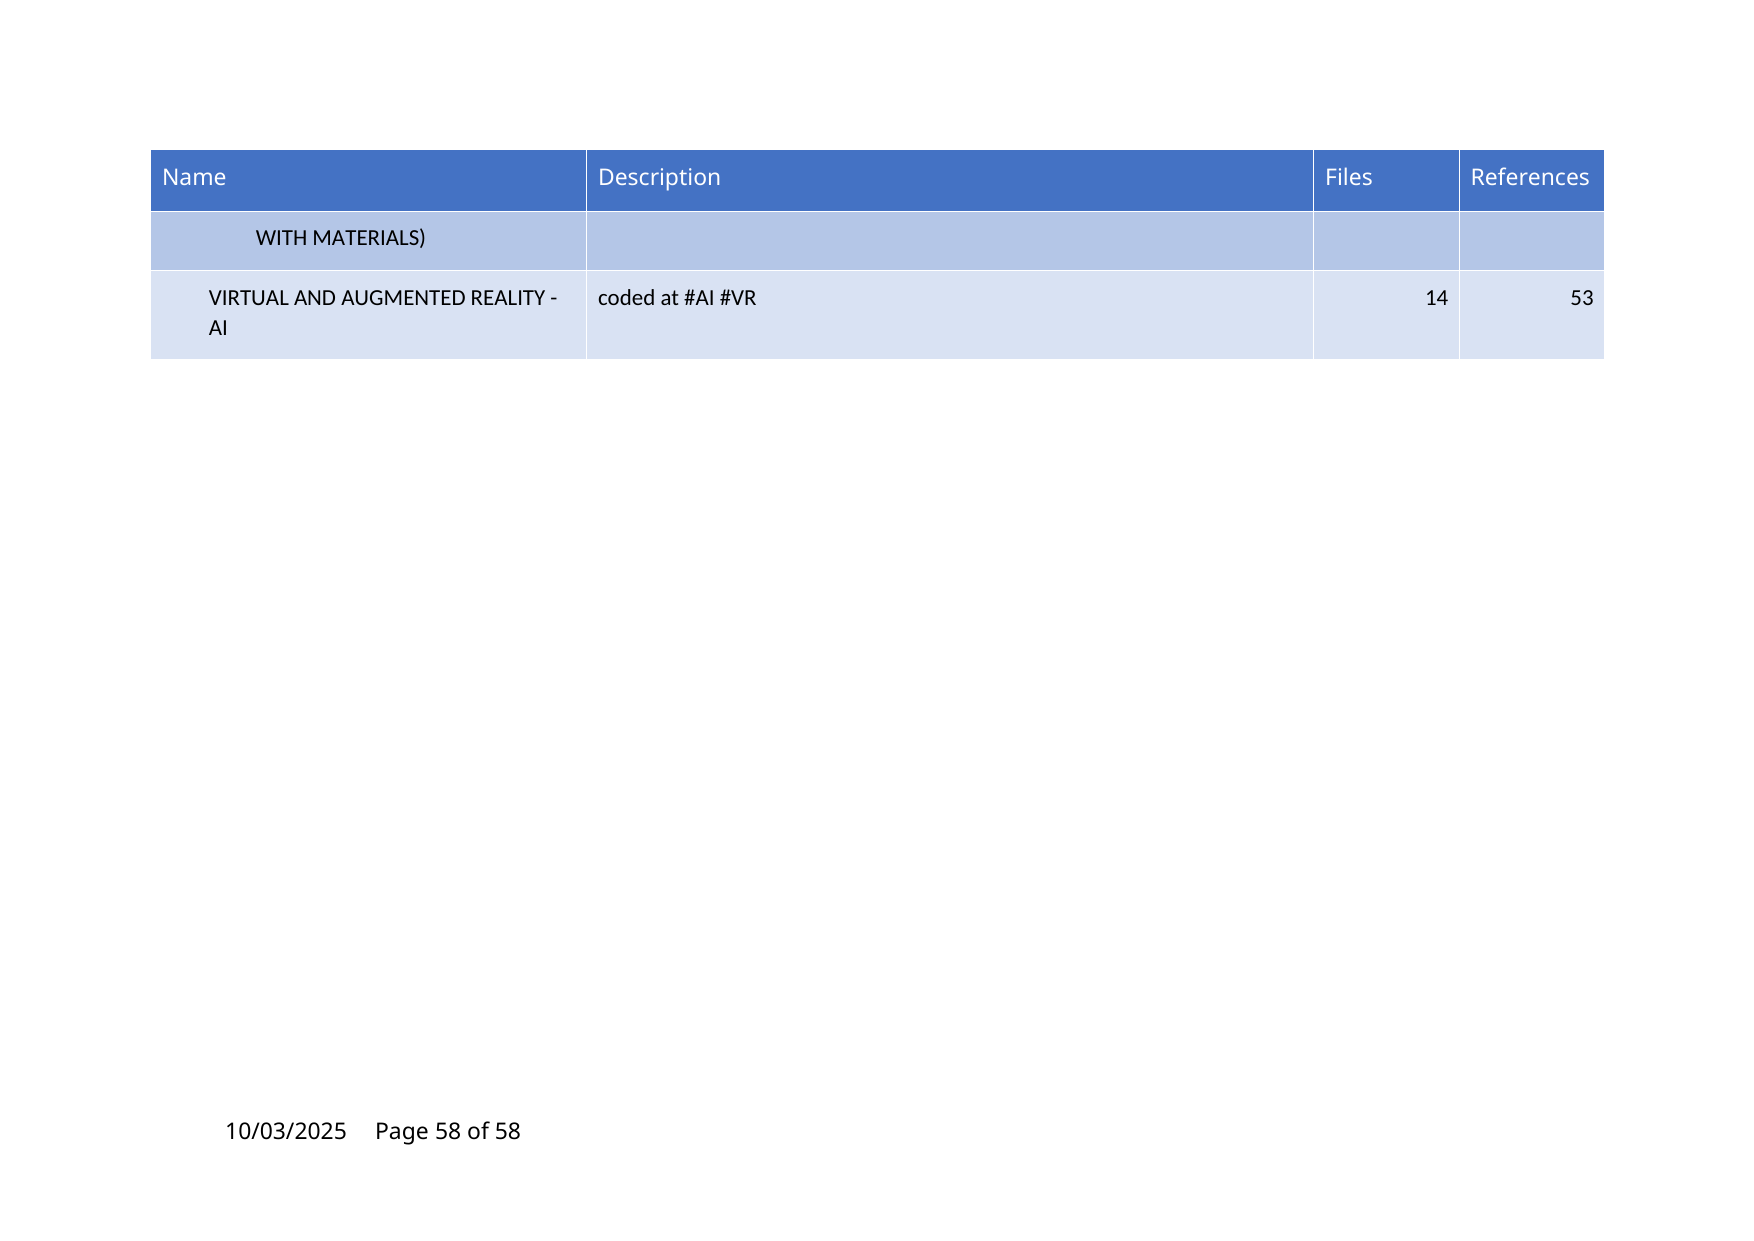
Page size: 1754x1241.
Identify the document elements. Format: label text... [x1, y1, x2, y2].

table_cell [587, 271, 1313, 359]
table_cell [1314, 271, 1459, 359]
table_header Files [1314, 150, 1459, 211]
table_header Name [151, 150, 586, 211]
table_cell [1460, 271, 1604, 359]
table_header Description [587, 150, 1313, 211]
table_header References [1460, 150, 1604, 211]
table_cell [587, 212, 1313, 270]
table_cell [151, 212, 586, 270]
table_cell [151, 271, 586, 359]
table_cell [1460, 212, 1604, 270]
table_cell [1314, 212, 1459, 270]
